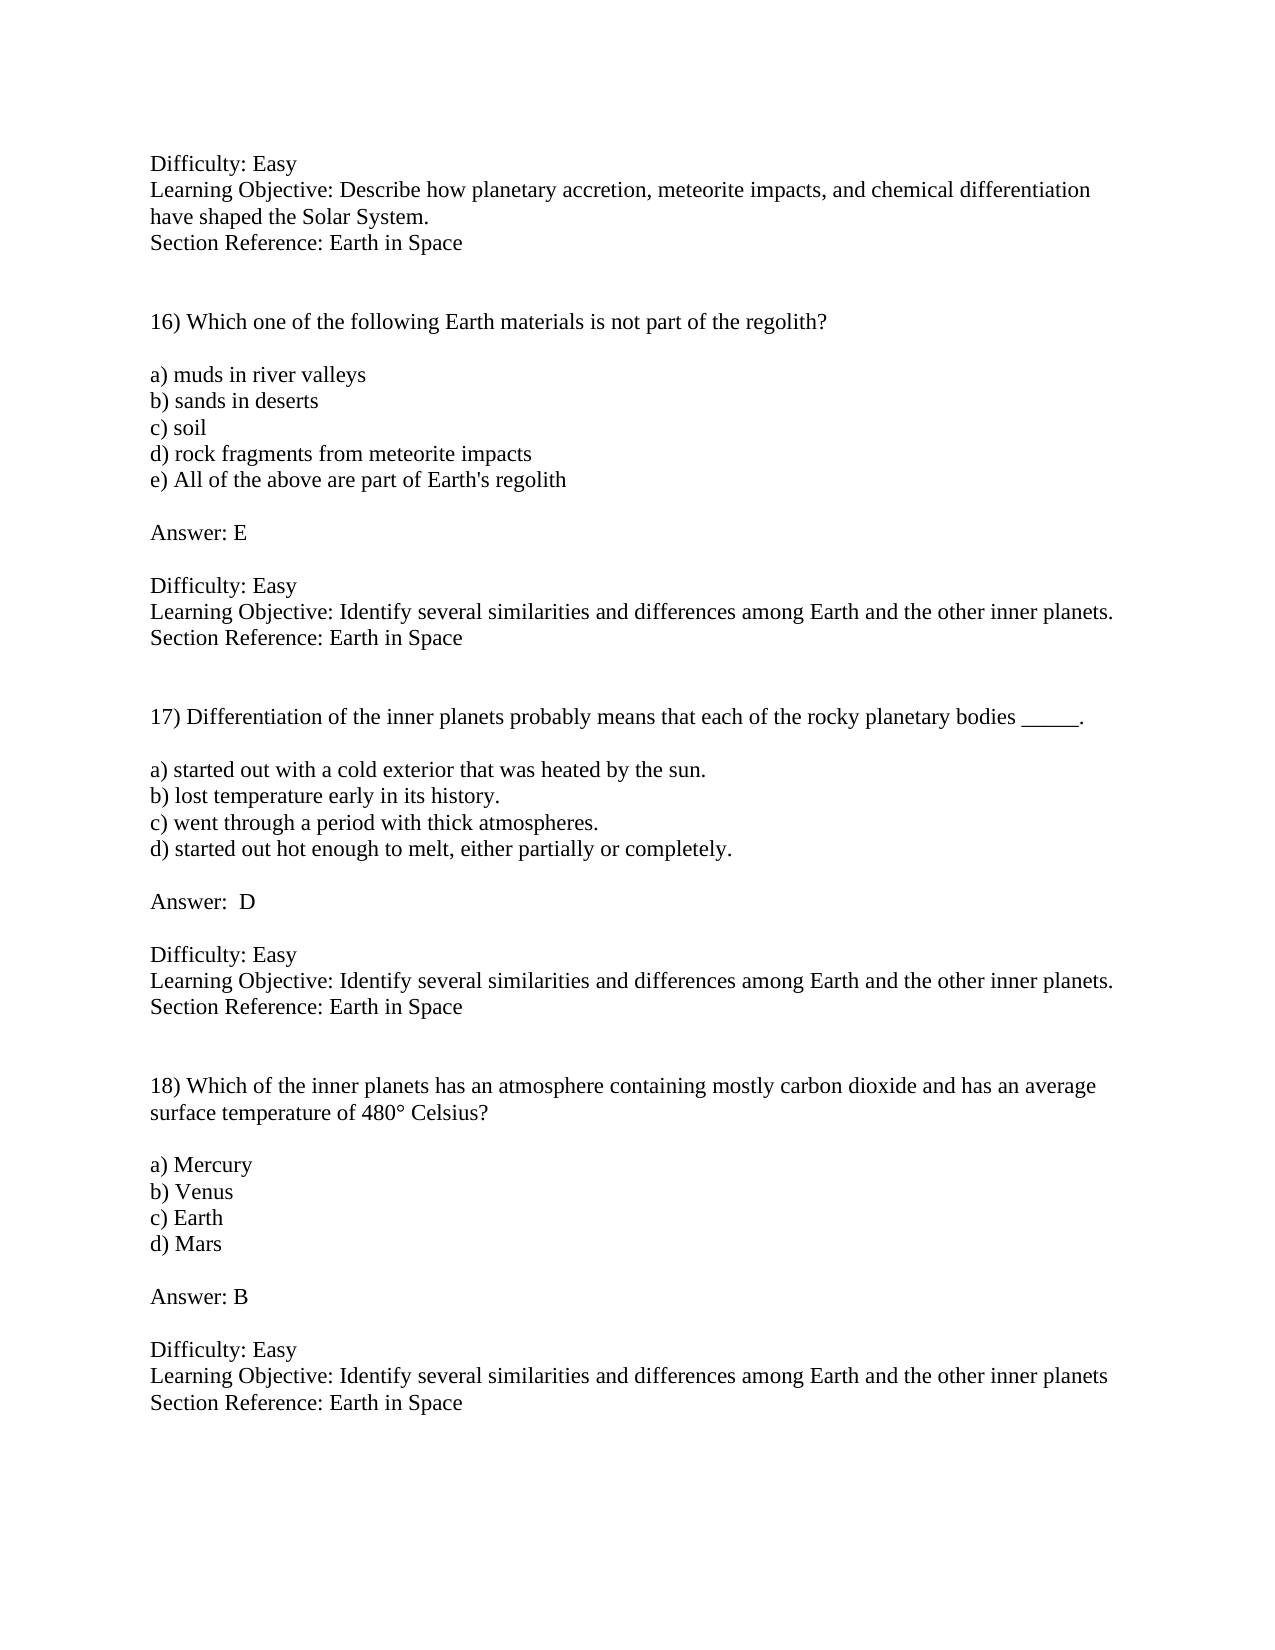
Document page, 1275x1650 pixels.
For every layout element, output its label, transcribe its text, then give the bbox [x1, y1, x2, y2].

text Difficulty: Easy [150, 150, 1125, 176]
text Answer: E [150, 519, 1125, 545]
text b) sands in deserts [150, 387, 1125, 413]
text c) soil [150, 413, 1125, 440]
text a) Mercury [150, 1151, 1125, 1178]
text Section Reference: Earth in Space [150, 624, 1125, 651]
text d) rock fragments from meteorite impacts [150, 440, 1125, 466]
text c) went through a period with thick atmospheres. [150, 809, 1125, 835]
text d) started out hot enough to melt, either partially or completely. [150, 835, 1125, 862]
text e) All of the above are part of Earth's regolith [150, 466, 1125, 493]
text Learning Objective: Identify several similarities and differences among Earth and the other inner planets. [150, 598, 1125, 624]
text Learning Objective: Describe how planetary accretion, meteorite impacts, and chemical differentiation have shaped the Solar System. [150, 176, 1125, 229]
text Learning Objective: Identify several similarities and differences among Earth and the other inner planets Section Reference: Earth in Space [150, 1362, 1125, 1415]
text Difficulty: Easy [150, 1336, 1125, 1362]
text a) muds in river valleys [150, 361, 1125, 387]
text 17) Differentiation of the inner planets probably means that each of the rocky planetary bodies _____. [150, 703, 1125, 730]
text c) Earth [150, 1204, 1125, 1231]
text a) started out with a cold exterior that was heated by the sun. [150, 756, 1125, 782]
text b) Venus [150, 1178, 1125, 1204]
text d) Mars [150, 1231, 1125, 1257]
text 18) Which of the inner planets has an atmosphere containing mostly carbon dioxide and has an average surface temperature of 480° Celsius? [150, 1072, 1125, 1125]
text Difficulty: Easy [150, 572, 1125, 598]
text Answer: D [150, 888, 1125, 914]
text 16) Which one of the following Earth materials is not part of the regolith? [150, 308, 1125, 334]
text b) lost temperature early in its history. [150, 782, 1125, 809]
text Answer: B [150, 1283, 1125, 1309]
text Section Reference: Earth in Space [150, 229, 1125, 255]
text Learning Objective: Identify several similarities and differences among Earth and the other inner planets. [150, 967, 1125, 993]
text Section Reference: Earth in Space [150, 993, 1125, 1020]
text Difficulty: Easy [150, 941, 1125, 967]
